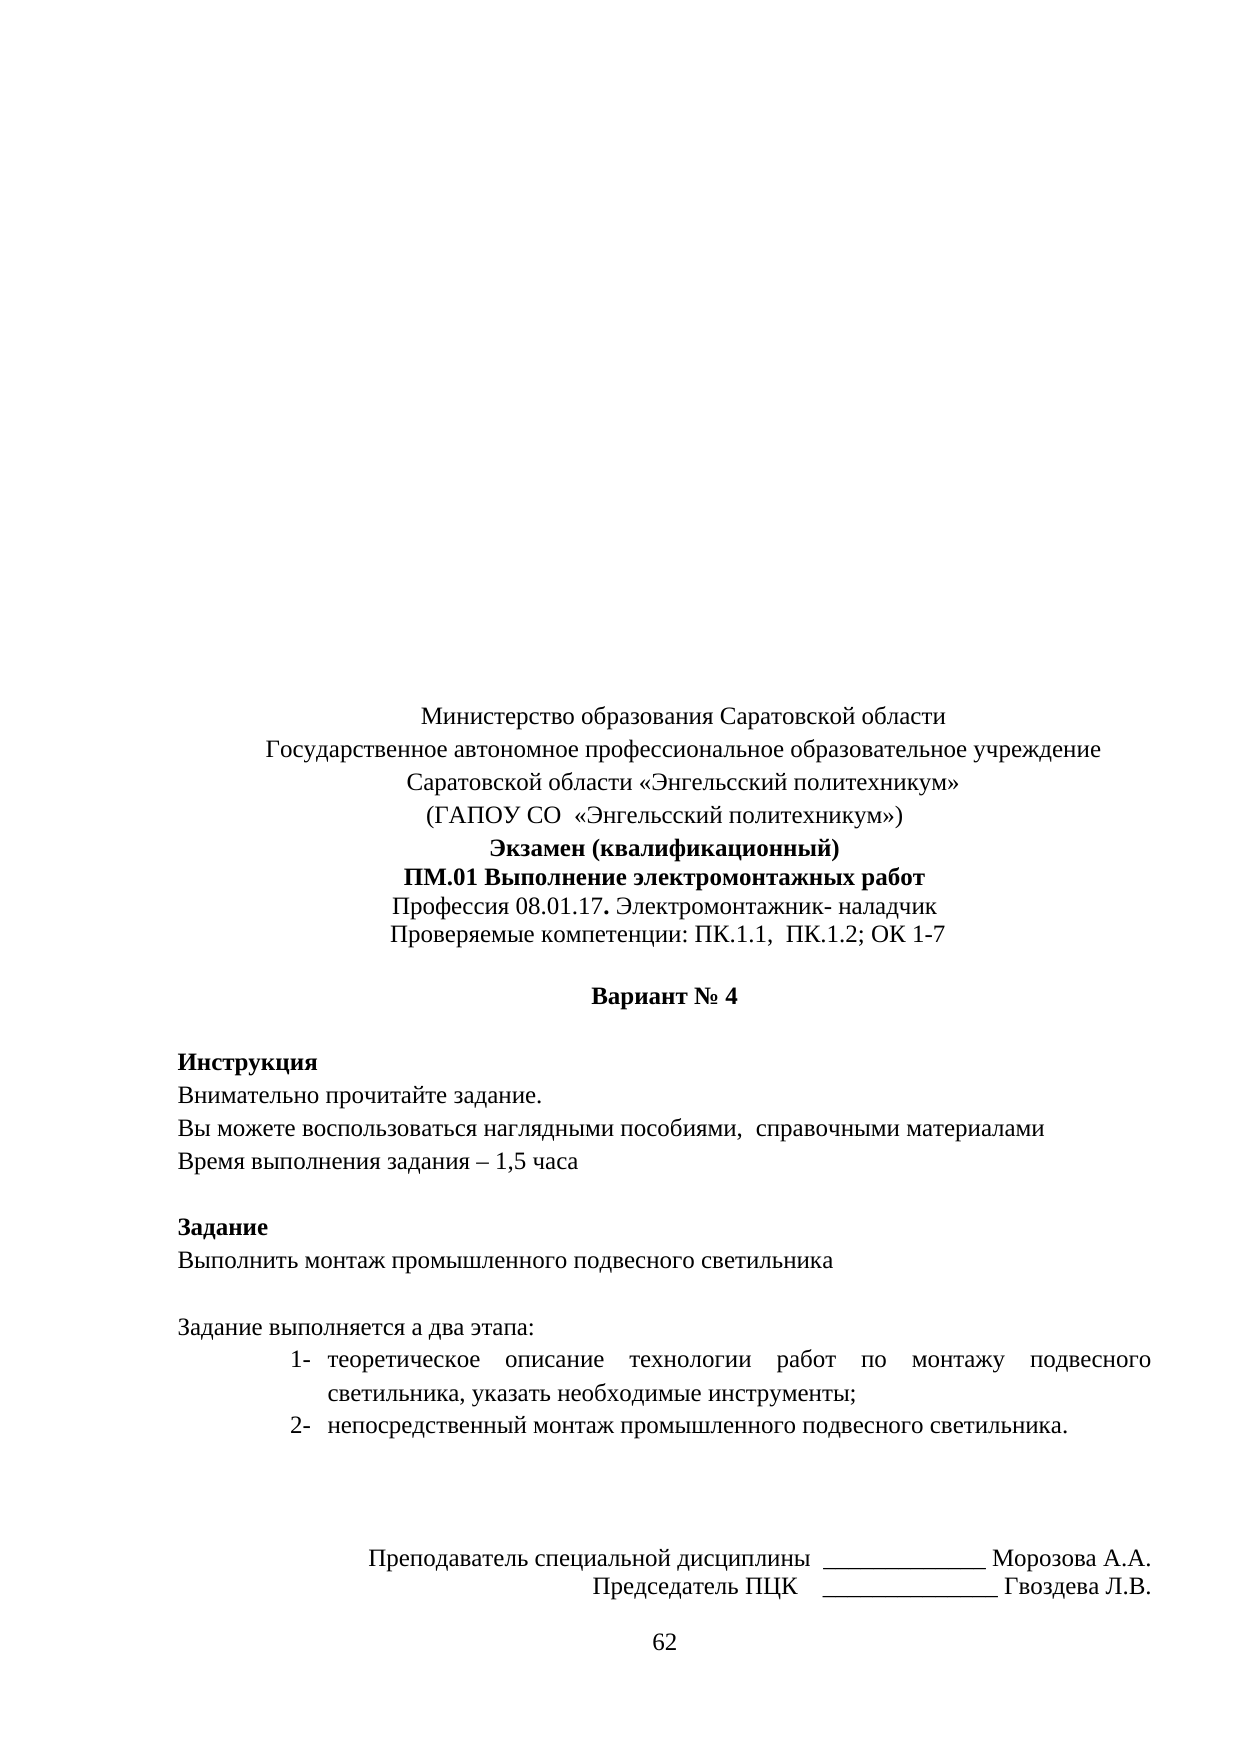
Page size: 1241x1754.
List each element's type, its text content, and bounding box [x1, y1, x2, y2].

text Задание [177, 1212, 1152, 1241]
text Экзамен (квалификационный) [177, 833, 1152, 862]
text Время выполнения задания – 1,5 часа [177, 1146, 1152, 1175]
text Вы можете воспользоваться наглядными пособиями, справочными материалами [177, 1113, 1152, 1142]
text Вариант № 4 [177, 981, 1152, 1010]
text Выполнить монтаж промышленного подвесного светильника [177, 1246, 1152, 1274]
list теоретическое описание технологии работ по монтажу подвесного светильника, указать необходимые инструменты; [290, 1344, 1152, 1406]
text Преподаватель специальной дисциплины _____________ Морозова А.А. [177, 1543, 1152, 1571]
text Проверяемые компетенции: ПК.1.1, ПК.1.2; ОК 1-7 [177, 919, 1152, 948]
text Инструкция [177, 1047, 1152, 1076]
text (ГАПОУ СО «Энгельсский политехникум») [177, 800, 1152, 829]
text Внимательно прочитайте задание. [177, 1080, 1152, 1109]
text Саратовской области «Энгельсский политехникум» [215, 767, 1152, 796]
list непосредственный монтаж промышленного подвесного светильника. [290, 1411, 1152, 1439]
text ПМ.01 Выполнение электромонтажных работ [177, 862, 1152, 891]
text Профессия 08.01.17. Электромонтажник- наладчик [177, 891, 1152, 919]
text Государственное автономное профессиональное образовательное учреждение [215, 734, 1152, 763]
text Задание выполняется а два этапа: [177, 1312, 1152, 1340]
text Председатель ПЦК ______________ Гвоздева Л.В. [177, 1571, 1152, 1600]
text Министерство образования Саратовской области [215, 701, 1152, 730]
